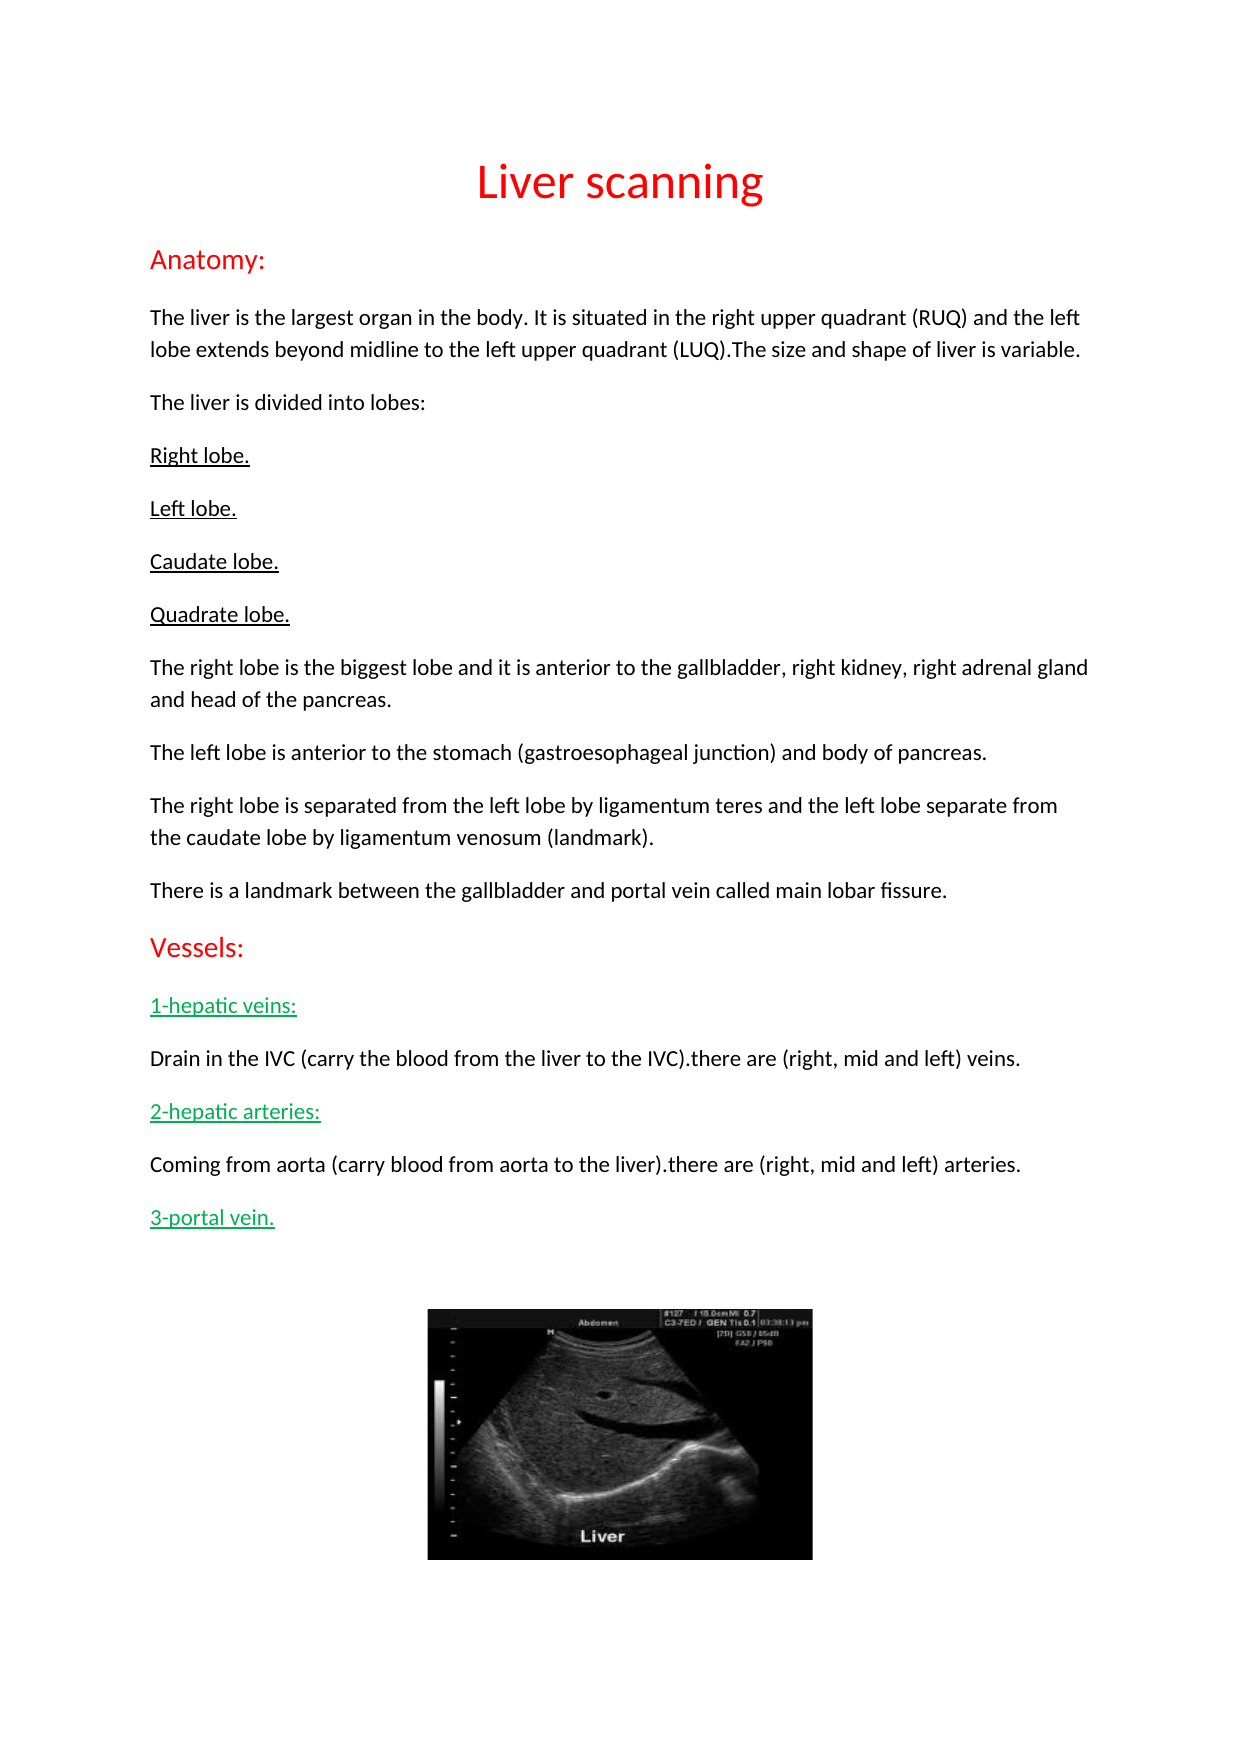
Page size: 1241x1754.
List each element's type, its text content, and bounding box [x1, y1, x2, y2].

picture [427, 1309, 813, 1560]
text Quadrate lobe. [150, 600, 1090, 628]
text 1-hepatic veins: [150, 991, 1090, 1019]
text The left lobe is anterior to the stomach (gastroesophageal junction) and body of pancreas. [150, 738, 1090, 766]
text Caudate lobe. [150, 547, 1090, 575]
text The liver is the largest organ in the body. It is situated in the right upper quadrant (RUQ) and the left lobe extends beyond midline to the left upper quadrant (LUQ).The size and shape of liver is variable. [150, 303, 1090, 363]
text Left lobe. [150, 494, 1090, 522]
text Coming from aorta (carry blood from aorta to the liver).there are (right, mid and left) arteries. [150, 1150, 1090, 1178]
text Vessels: [150, 929, 1090, 965]
text Anatomy: [150, 241, 1090, 277]
text 2-hepatic arteries: [150, 1097, 1090, 1125]
text Right lobe. [150, 441, 1090, 469]
text The right lobe is separated from the left lobe by ligamentum teres and the left lobe separate from the caudate lobe by ligamentum venosum (landmark). [150, 791, 1090, 851]
text The liver is divided into lobes: [150, 388, 1090, 416]
text Liver scanning [150, 150, 1090, 211]
text There is a landmark between the gallbladder and portal vein called main lobar fissure. [150, 876, 1090, 904]
text 3-portal vein. [150, 1203, 1090, 1231]
text Drain in the IVC (carry the blood from the liver to the IVC).there are (right, mid and left) veins. [150, 1044, 1090, 1072]
text The right lobe is the biggest lobe and it is anterior to the gallbladder, right kidney, right adrenal gland and head of the pancreas. [150, 653, 1090, 713]
